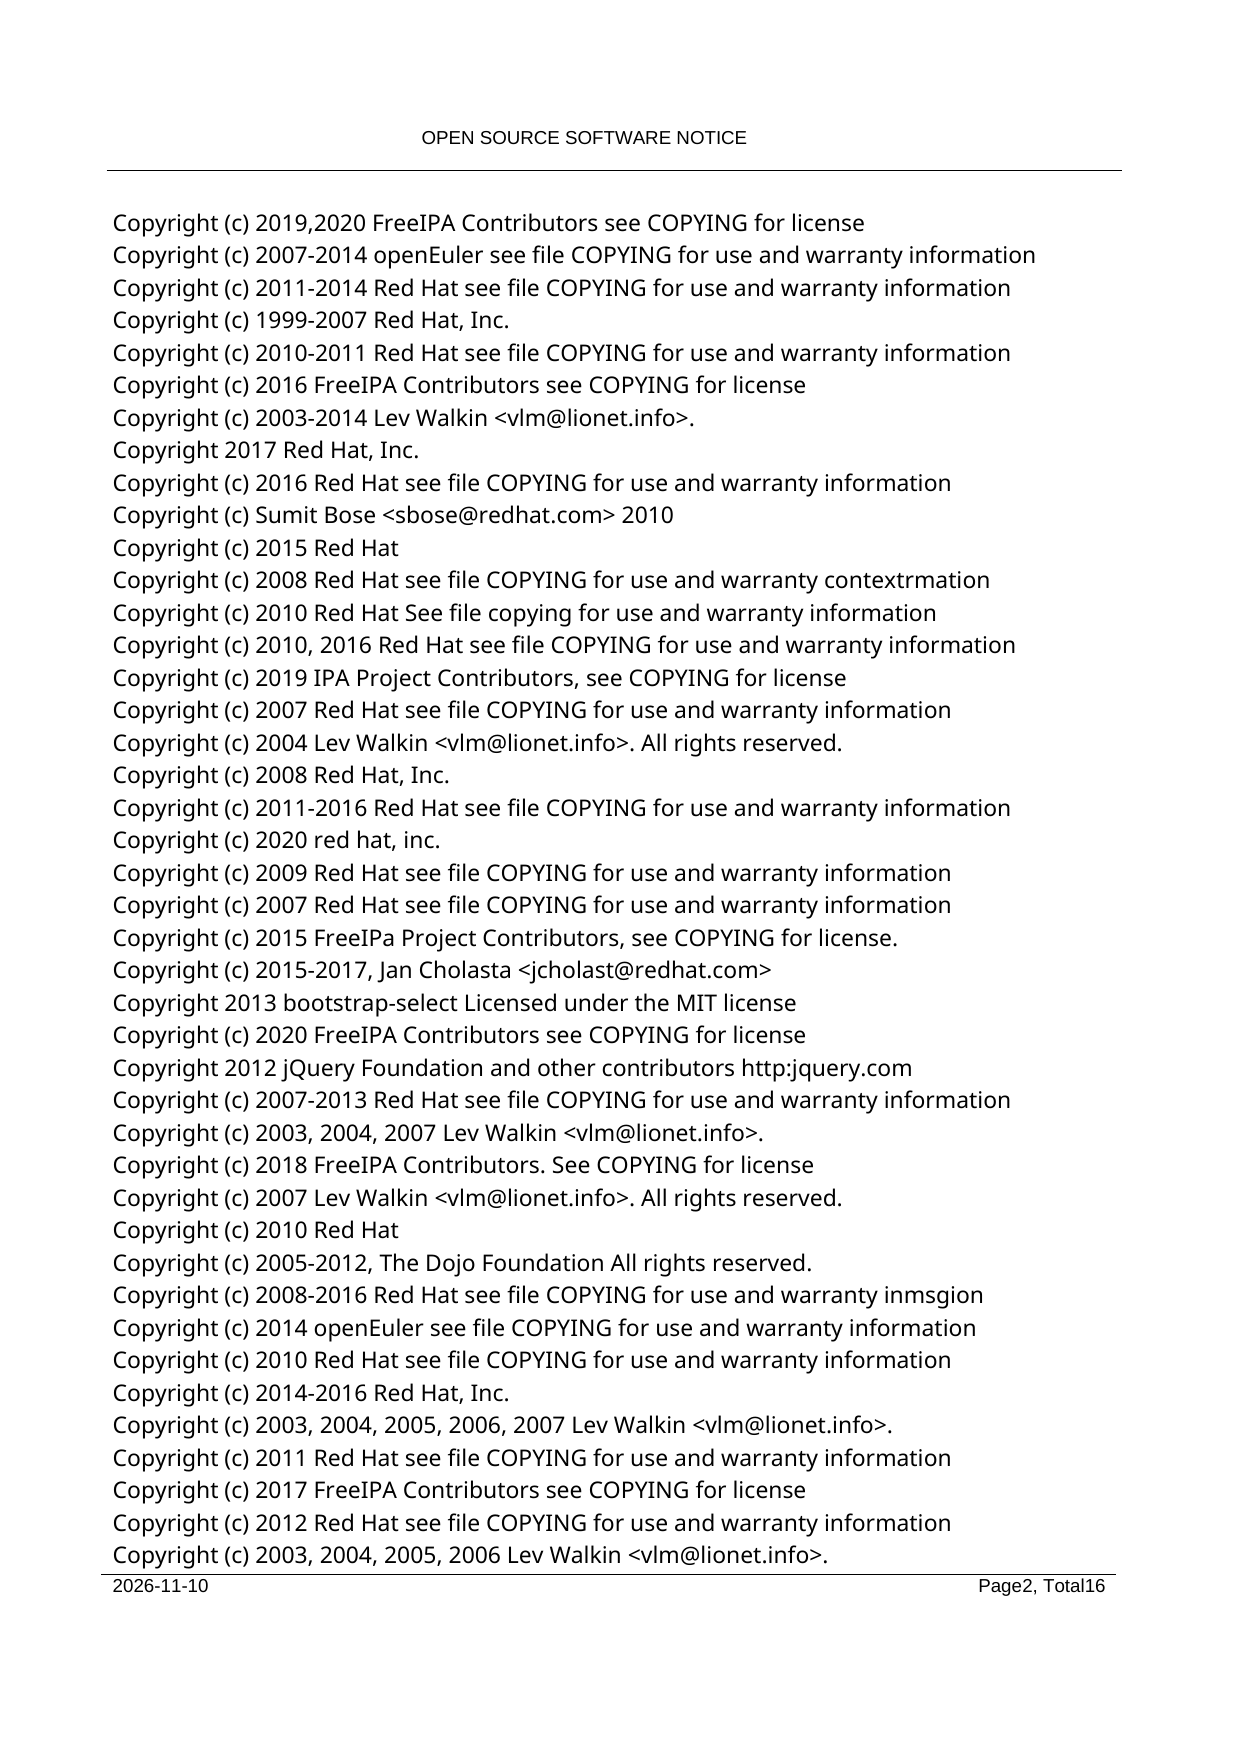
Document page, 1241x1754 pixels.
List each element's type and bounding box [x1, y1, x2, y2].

text [112, 206, 1128, 1571]
